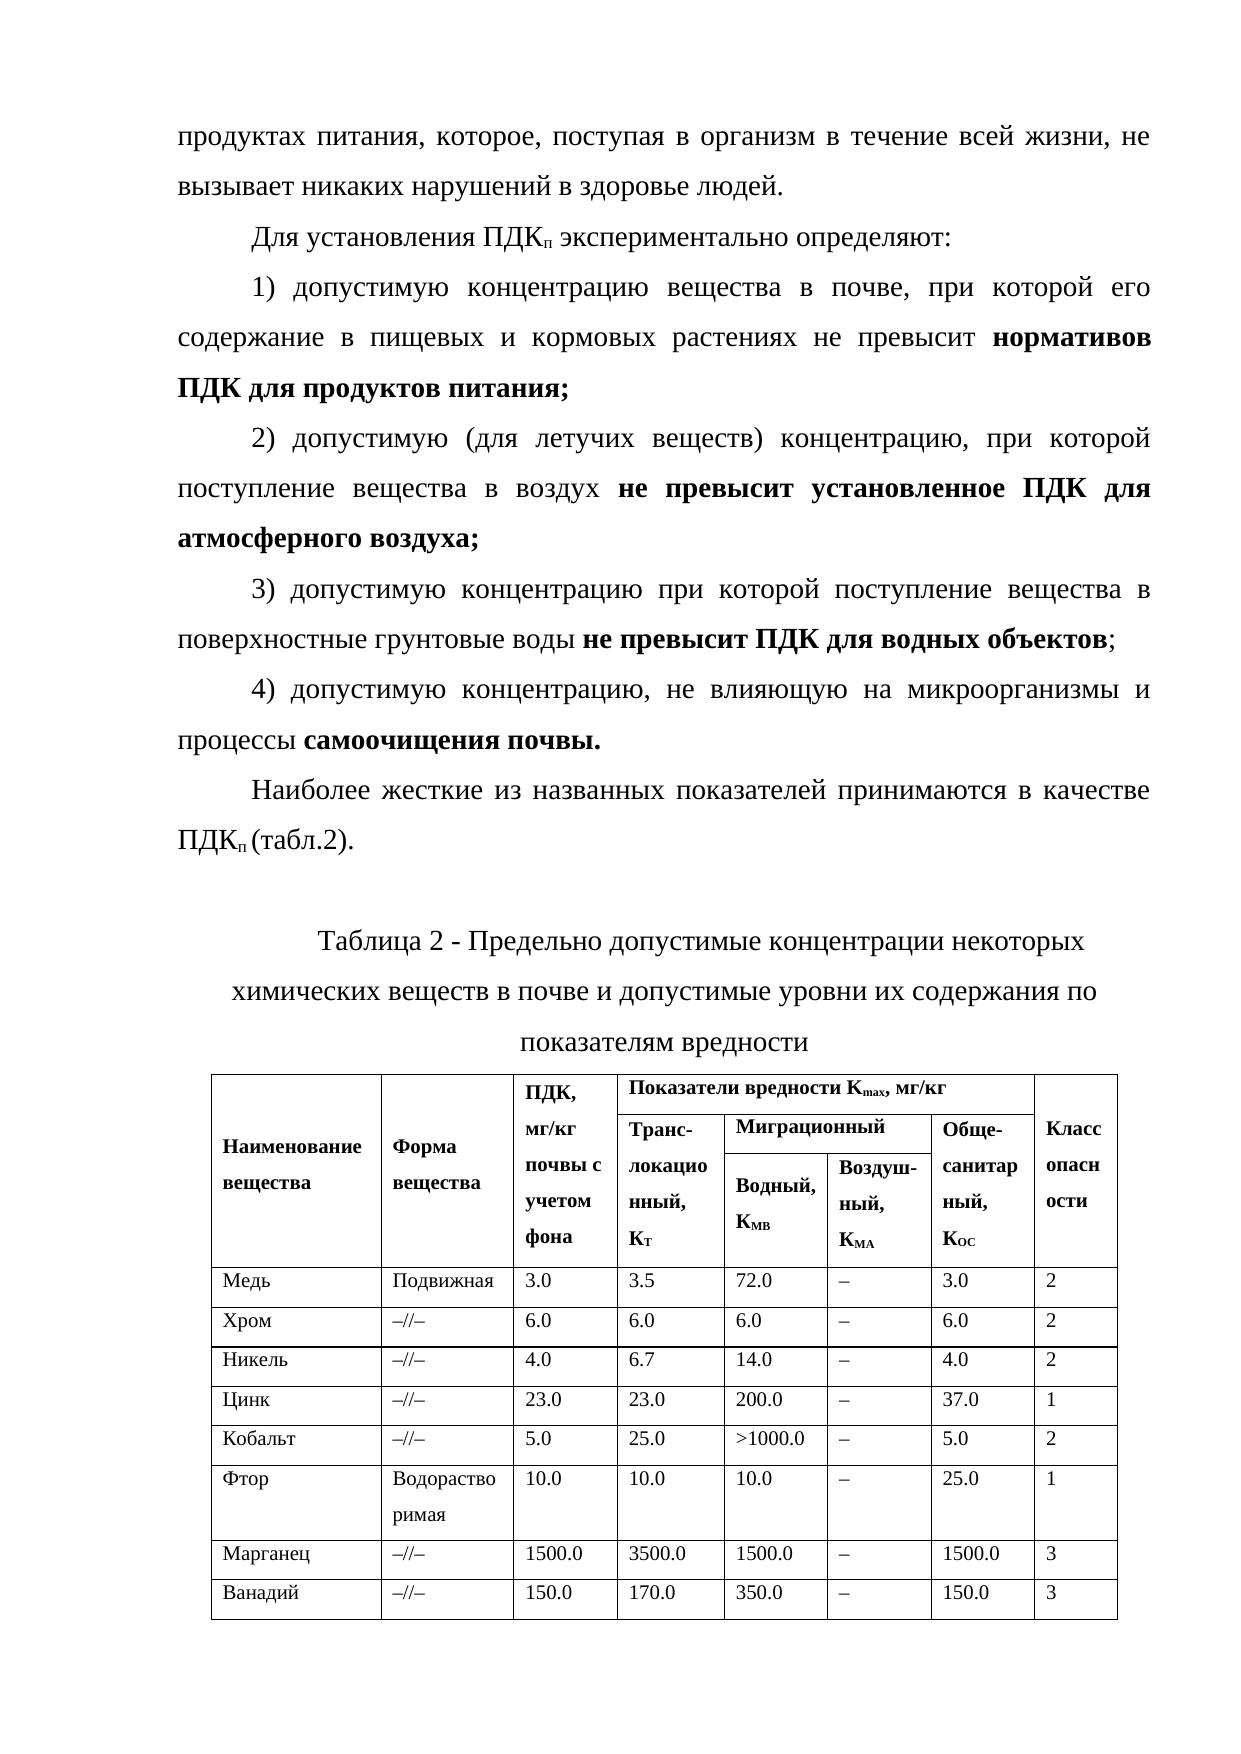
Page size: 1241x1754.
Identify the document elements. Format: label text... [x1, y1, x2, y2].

table_cell 1500.0 [932, 1541, 1034, 1579]
table_cell 6.7 [618, 1348, 724, 1386]
table_cell 25.0 [932, 1466, 1034, 1540]
table_cell 10.0 [514, 1466, 617, 1540]
table_cell –//– [382, 1348, 513, 1386]
table_cell 6.0 [932, 1308, 1034, 1346]
table_cell 3.0 [932, 1268, 1034, 1307]
table_cell 10.0 [618, 1466, 724, 1540]
table_cell Ванадий [212, 1580, 381, 1619]
table_cell 2 [1035, 1426, 1117, 1464]
table_cell Никель [212, 1348, 381, 1386]
table_cell –//– [382, 1580, 513, 1619]
table_cell 6.0 [725, 1308, 827, 1346]
table_header Наименование вещества [212, 1075, 381, 1267]
table_cell 3.5 [618, 1268, 724, 1307]
text 2) допустимую (для летучих веществ) концентрацию, при которой поступление вещества в воздух не превысит установленное ПДК для атмосферного воздуха; [177, 420, 1152, 554]
table_cell – [828, 1268, 931, 1307]
table_cell –//– [382, 1308, 513, 1346]
table_cell 25.0 [618, 1426, 724, 1464]
table_header Форма вещества [382, 1075, 513, 1267]
table_cell Марганец [212, 1541, 381, 1579]
text Для установления ПДКп экспериментально определяют: [177, 219, 1152, 252]
table_cell –//– [382, 1387, 513, 1425]
table_cell –//– [382, 1541, 513, 1579]
text Наиболее жесткие из названных показателей принимаются в качестве ПДКп (табл.2). [177, 772, 1152, 856]
table_cell 3 [1035, 1580, 1117, 1619]
table_cell 350.0 [725, 1580, 827, 1619]
table_cell 3 [1035, 1541, 1117, 1579]
table_cell 10.0 [725, 1466, 827, 1540]
table_cell 23.0 [514, 1387, 617, 1425]
table_cell Фтор [212, 1466, 381, 1540]
table_cell 5.0 [514, 1426, 617, 1464]
table_cell 200.0 [725, 1387, 827, 1425]
table_cell 72.0 [725, 1268, 827, 1307]
table_header ПДК, мг/кг почвы с учетом фона [514, 1075, 617, 1267]
table_cell Обще-санитарный, КОС [932, 1115, 1034, 1267]
table_cell Водный, КМВ [725, 1154, 827, 1267]
table_cell 23.0 [618, 1387, 724, 1425]
table_cell Медь [212, 1268, 381, 1307]
text 4) допустимую концентрацию, не влияющую на микроорганизмы и процессы самоочищения почвы. [177, 672, 1152, 755]
table_cell Воздуш-ный, КМА [828, 1154, 931, 1267]
table_cell 170.0 [618, 1580, 724, 1619]
table_cell 3500.0 [618, 1541, 724, 1579]
table_cell 4.0 [514, 1348, 617, 1386]
table_cell – [828, 1348, 931, 1386]
table_header Показатели вредности Kmax, мг/кг [618, 1075, 1034, 1113]
table_cell 1 [1035, 1387, 1117, 1425]
table_cell 150.0 [932, 1580, 1034, 1619]
table_cell – [828, 1580, 931, 1619]
table_cell Водорастворимая [382, 1466, 513, 1540]
table_cell 6.0 [514, 1308, 617, 1346]
text 1) допустимую концентрацию вещества в почве, при которой его содержание в пищевых и кормовых растениях не превысит нормативов ПДК для продуктов питания; [177, 269, 1152, 403]
table_cell –//– [382, 1426, 513, 1464]
text Таблица 2 - Предельно допустимые концентрации некоторых химических веществ в почве и допустимые уровни их содержания по показателям вредности [177, 923, 1152, 1057]
table_cell 37.0 [932, 1387, 1034, 1425]
table_cell 1500.0 [725, 1541, 827, 1579]
table_cell 6.0 [618, 1308, 724, 1346]
table_cell 2 [1035, 1268, 1117, 1307]
table_cell Миграционный [725, 1115, 931, 1153]
table_cell Подвижная [382, 1268, 513, 1307]
table_cell – [828, 1387, 931, 1425]
table_cell 14.0 [725, 1348, 827, 1386]
table_cell Кобальт [212, 1426, 381, 1464]
table_cell Хром [212, 1308, 381, 1346]
table_cell 4.0 [932, 1348, 1034, 1386]
table_cell 1500.0 [514, 1541, 617, 1579]
table_cell >1000.0 [725, 1426, 827, 1464]
table_cell Транс-локационный, КТ [618, 1115, 724, 1267]
table_header Класс опасности [1035, 1075, 1117, 1267]
table_cell Цинк [212, 1387, 381, 1425]
table_cell 2 [1035, 1348, 1117, 1386]
table_cell – [828, 1466, 931, 1540]
text 3) допустимую концентрацию при которой поступление вещества в поверхностные грунтовые воды не превысит ПДК для водных объектов; [177, 571, 1152, 655]
table_cell – [828, 1541, 931, 1579]
table_cell – [828, 1308, 931, 1346]
table_cell – [828, 1426, 931, 1464]
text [177, 118, 1152, 202]
table_cell 3.0 [514, 1268, 617, 1307]
table_cell 5.0 [932, 1426, 1034, 1464]
table_cell 150.0 [514, 1580, 617, 1619]
table_cell 2 [1035, 1308, 1117, 1346]
table_cell 1 [1035, 1466, 1117, 1540]
